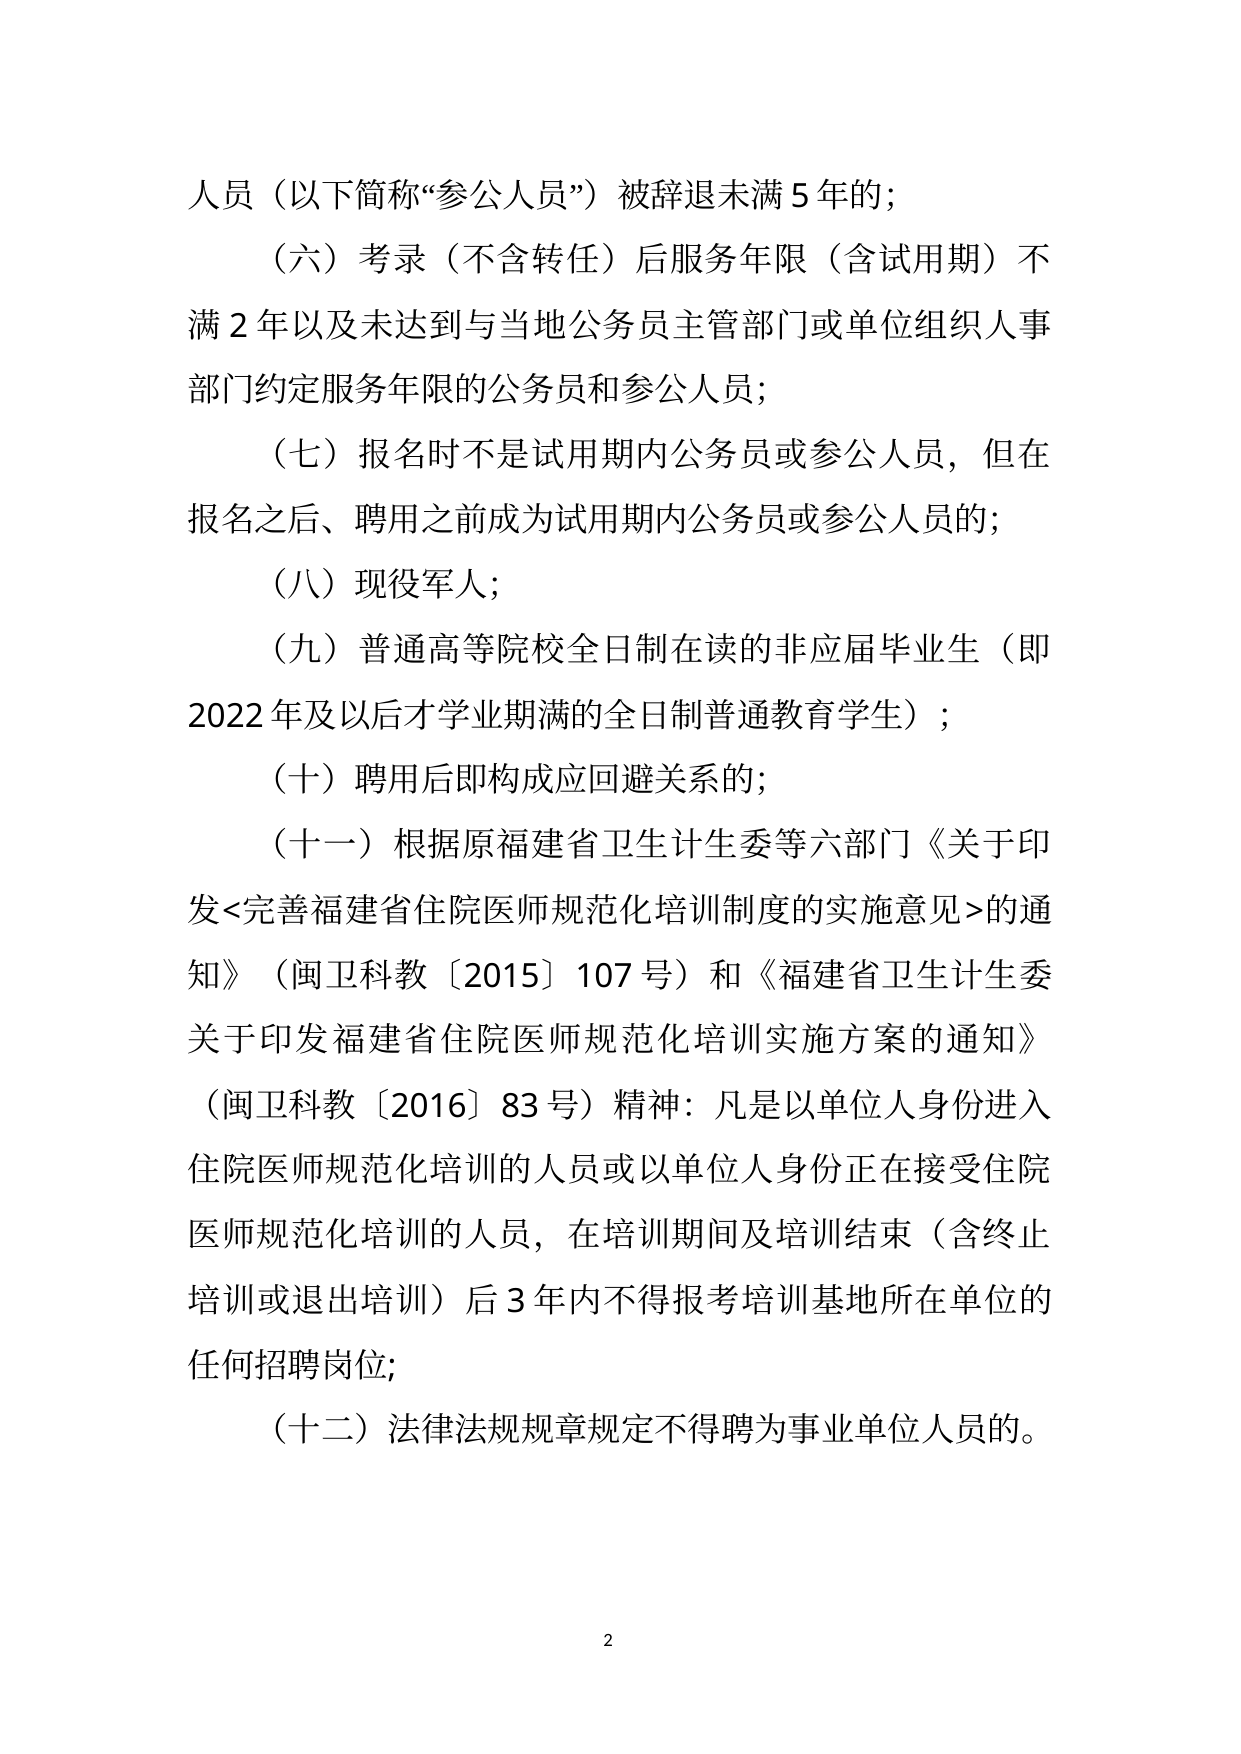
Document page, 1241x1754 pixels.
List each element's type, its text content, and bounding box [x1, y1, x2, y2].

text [187, 162, 1053, 227]
text （九）普通高等院校全日制在读的非应届毕业生（即2022年及以后才学业期满的全日制普通教育学生）； [187, 617, 1053, 747]
text （六）考录（不含转任）后服务年限（含试用期）不满2年以及未达到与当地公务员主管部门或单位组织人事部门约定服务年限的公务员和参公人员； [187, 227, 1053, 422]
text （八）现役军人； [187, 552, 1053, 617]
text （十二）法律法规规章规定不得聘为事业单位人员的。 [187, 1397, 1053, 1462]
text （七）报名时不是试用期内公务员或参公人员，但在报名之后、聘用之前成为试用期内公务员或参公人员的； [187, 422, 1053, 552]
text （十）聘用后即构成应回避关系的； [187, 747, 1053, 812]
text （十一）根据原福建省卫生计生委等六部门《关于印发<完善福建省住院医师规范化培训制度的实施意见>的通知》（闽卫科教〔2015〕107号）和《福建省卫生计生委关于印发福建省住院医师规范化培训实施方案的通知》（闽卫科教〔2016〕83号）精神：凡是以单位人身份进入住院医师规范化培训的人员或以单位人身份正在接受住院医师规范化培训的人员，在培训期间及培训结束（含终止培训或退出培训）后3年内不得报考培训基地所在单位的任何招聘岗位; [187, 812, 1053, 1397]
